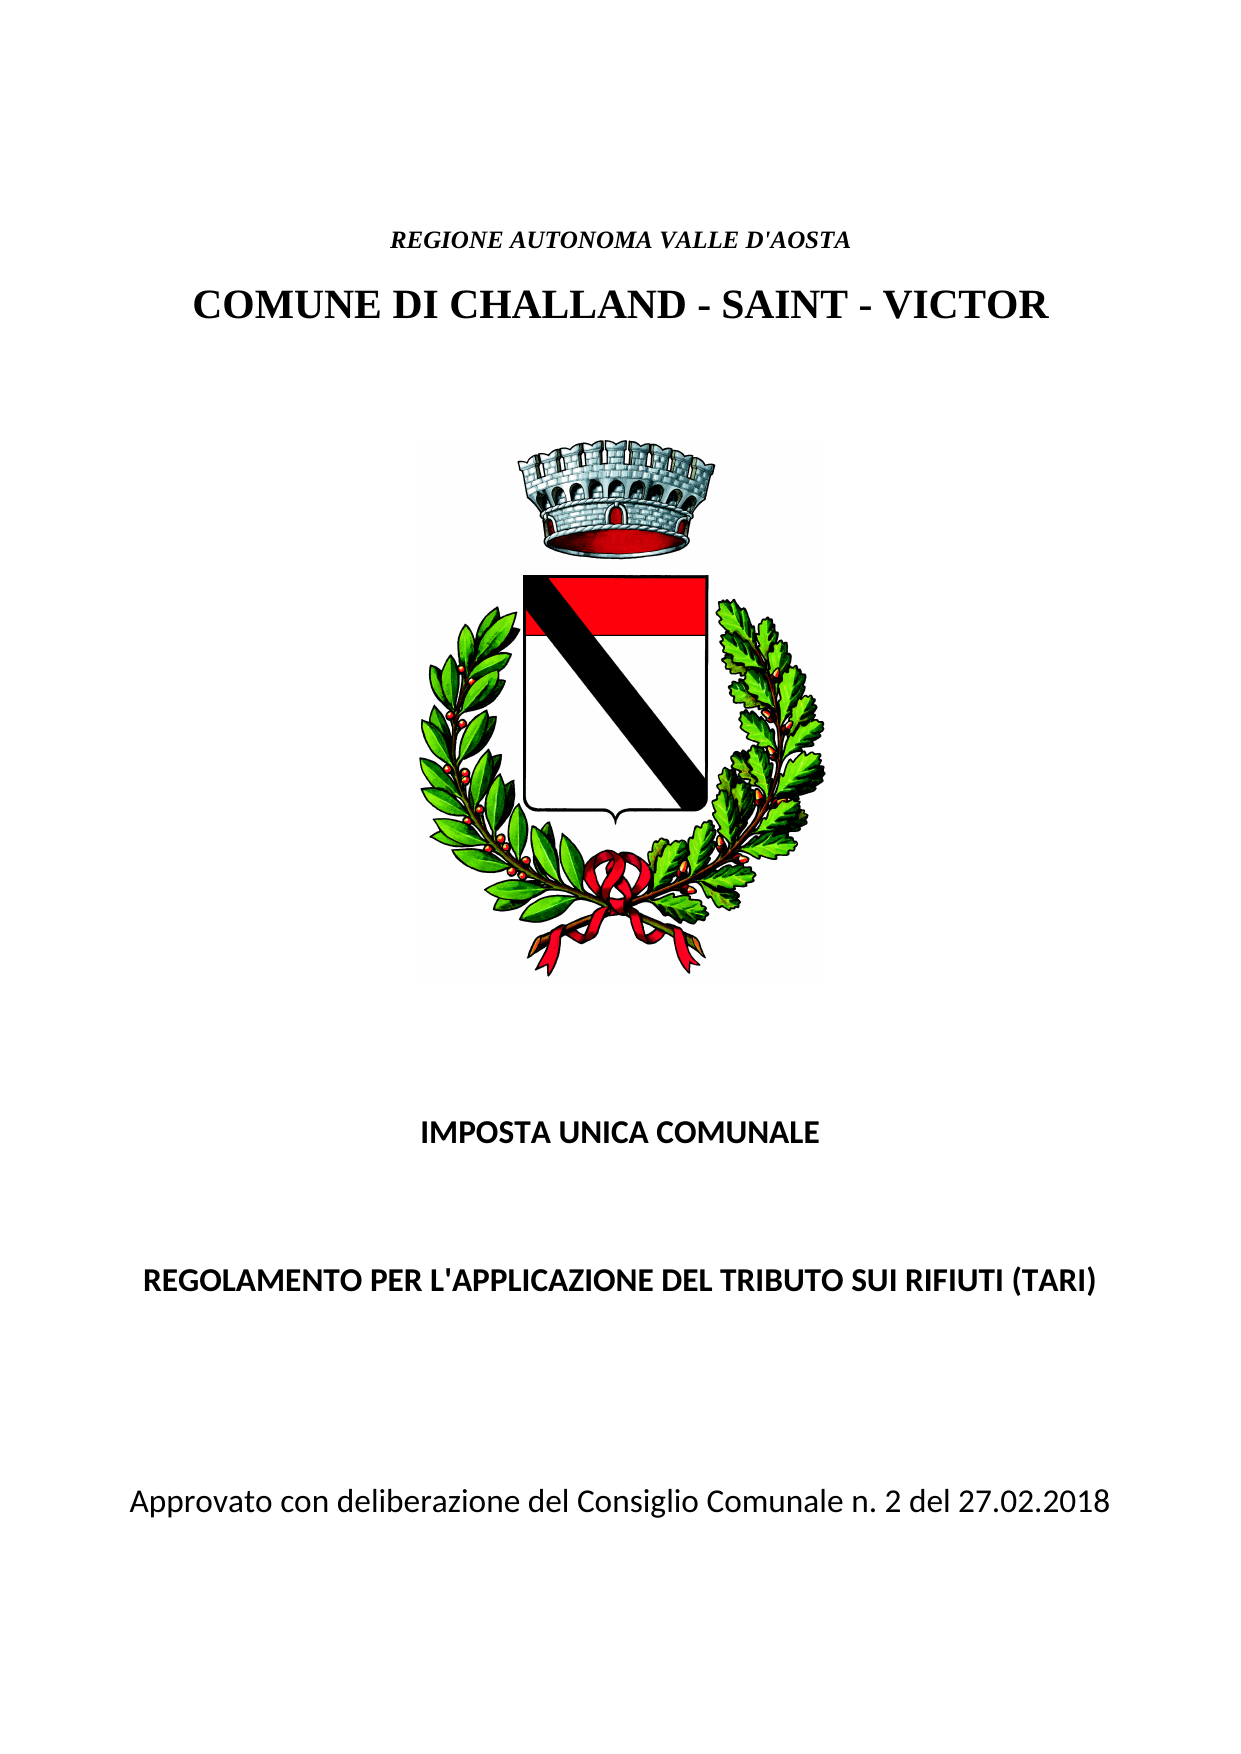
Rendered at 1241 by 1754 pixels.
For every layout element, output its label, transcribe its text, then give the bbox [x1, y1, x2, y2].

text COMUNE DI CHALLAND - SAINT - VICTOR [170, 279, 1071, 327]
text REGOLAMENTO PER L'APPLICAZIONE DEL TRIBUTO SUI RIFIUTI (TARI) [118, 1259, 1122, 1299]
text Approvato con deliberazione del Consiglio Comunale n. 2 del 27.02.2018 [118, 1480, 1122, 1521]
text IMPOSTA UNICA COMUNALE [118, 1111, 1122, 1152]
picture [413, 440, 827, 983]
text REGIONE AUTONOMA VALLE D'AOSTA [170, 225, 1071, 254]
